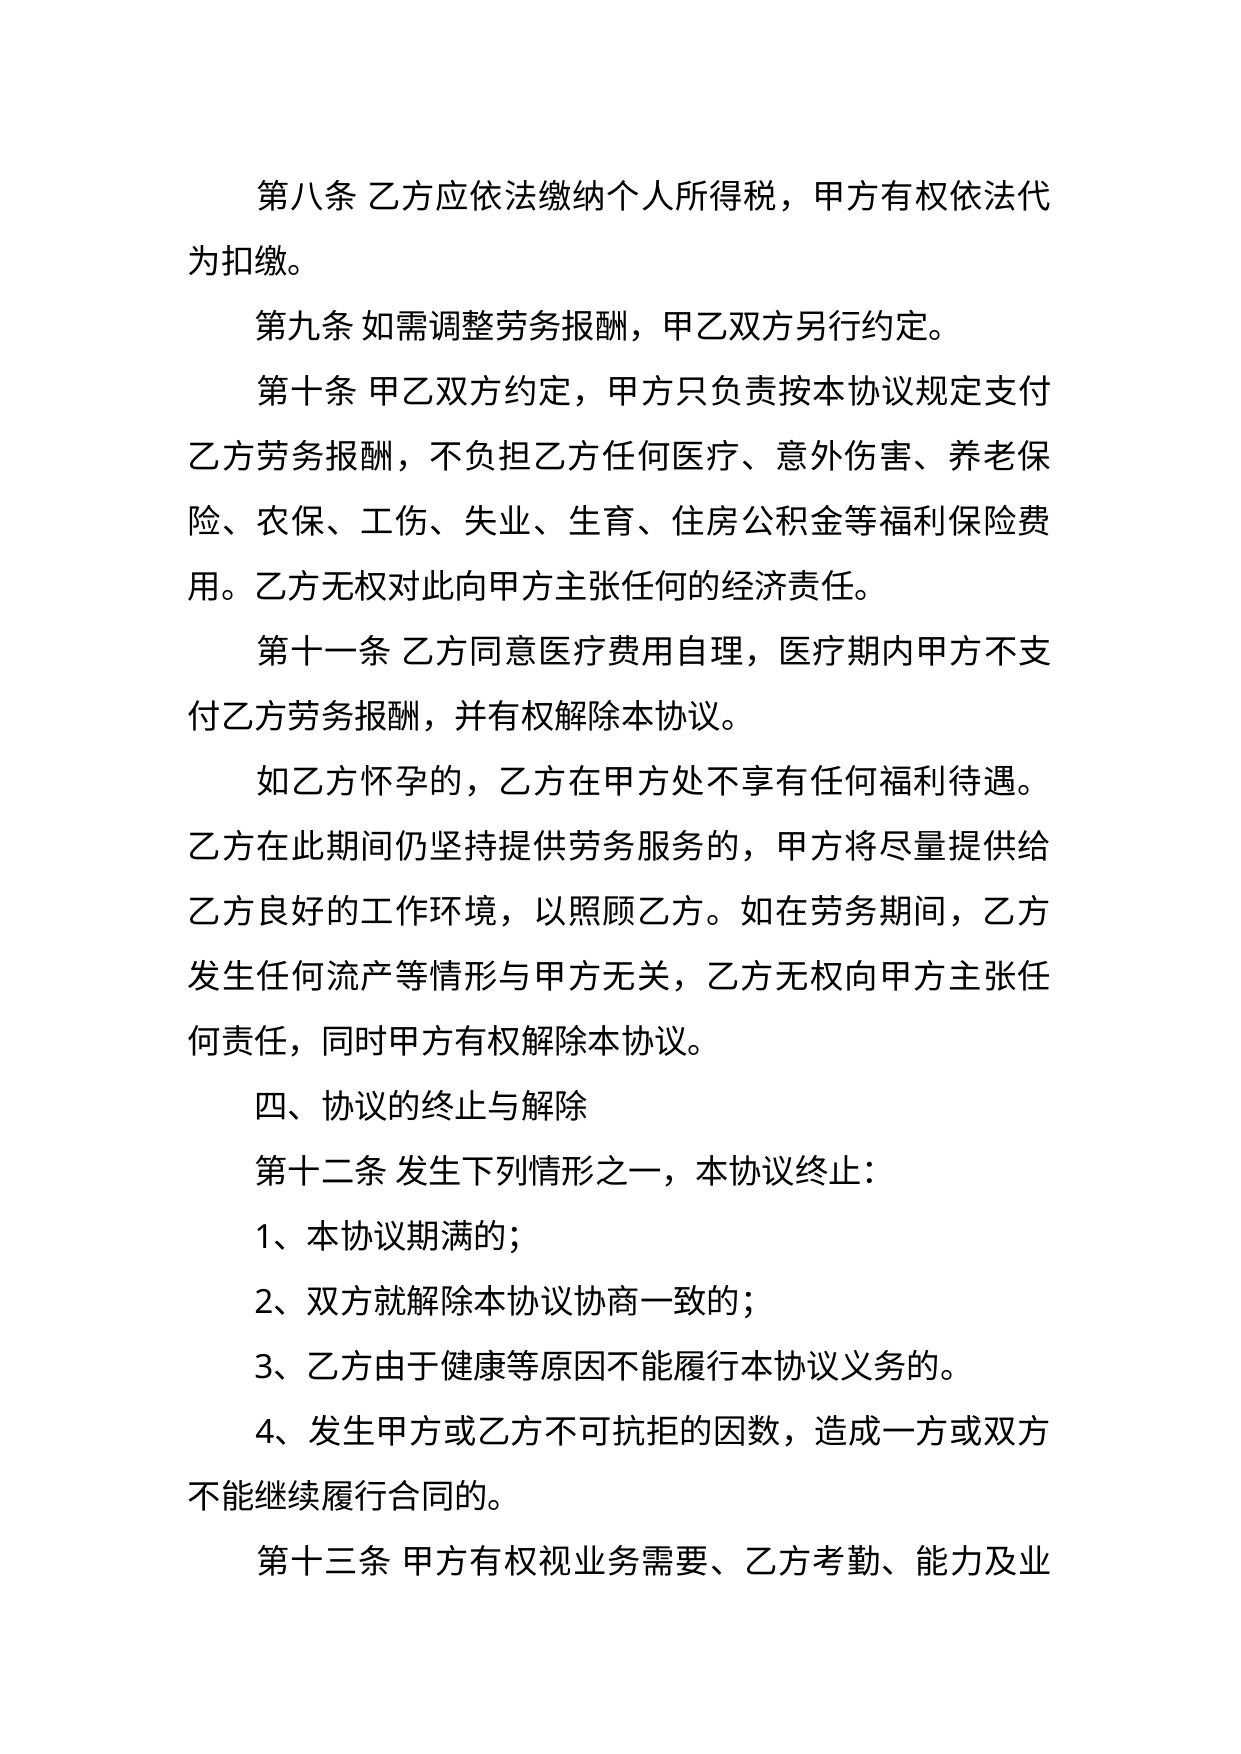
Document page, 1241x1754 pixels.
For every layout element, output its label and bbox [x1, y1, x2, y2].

text [187, 162, 1053, 1592]
